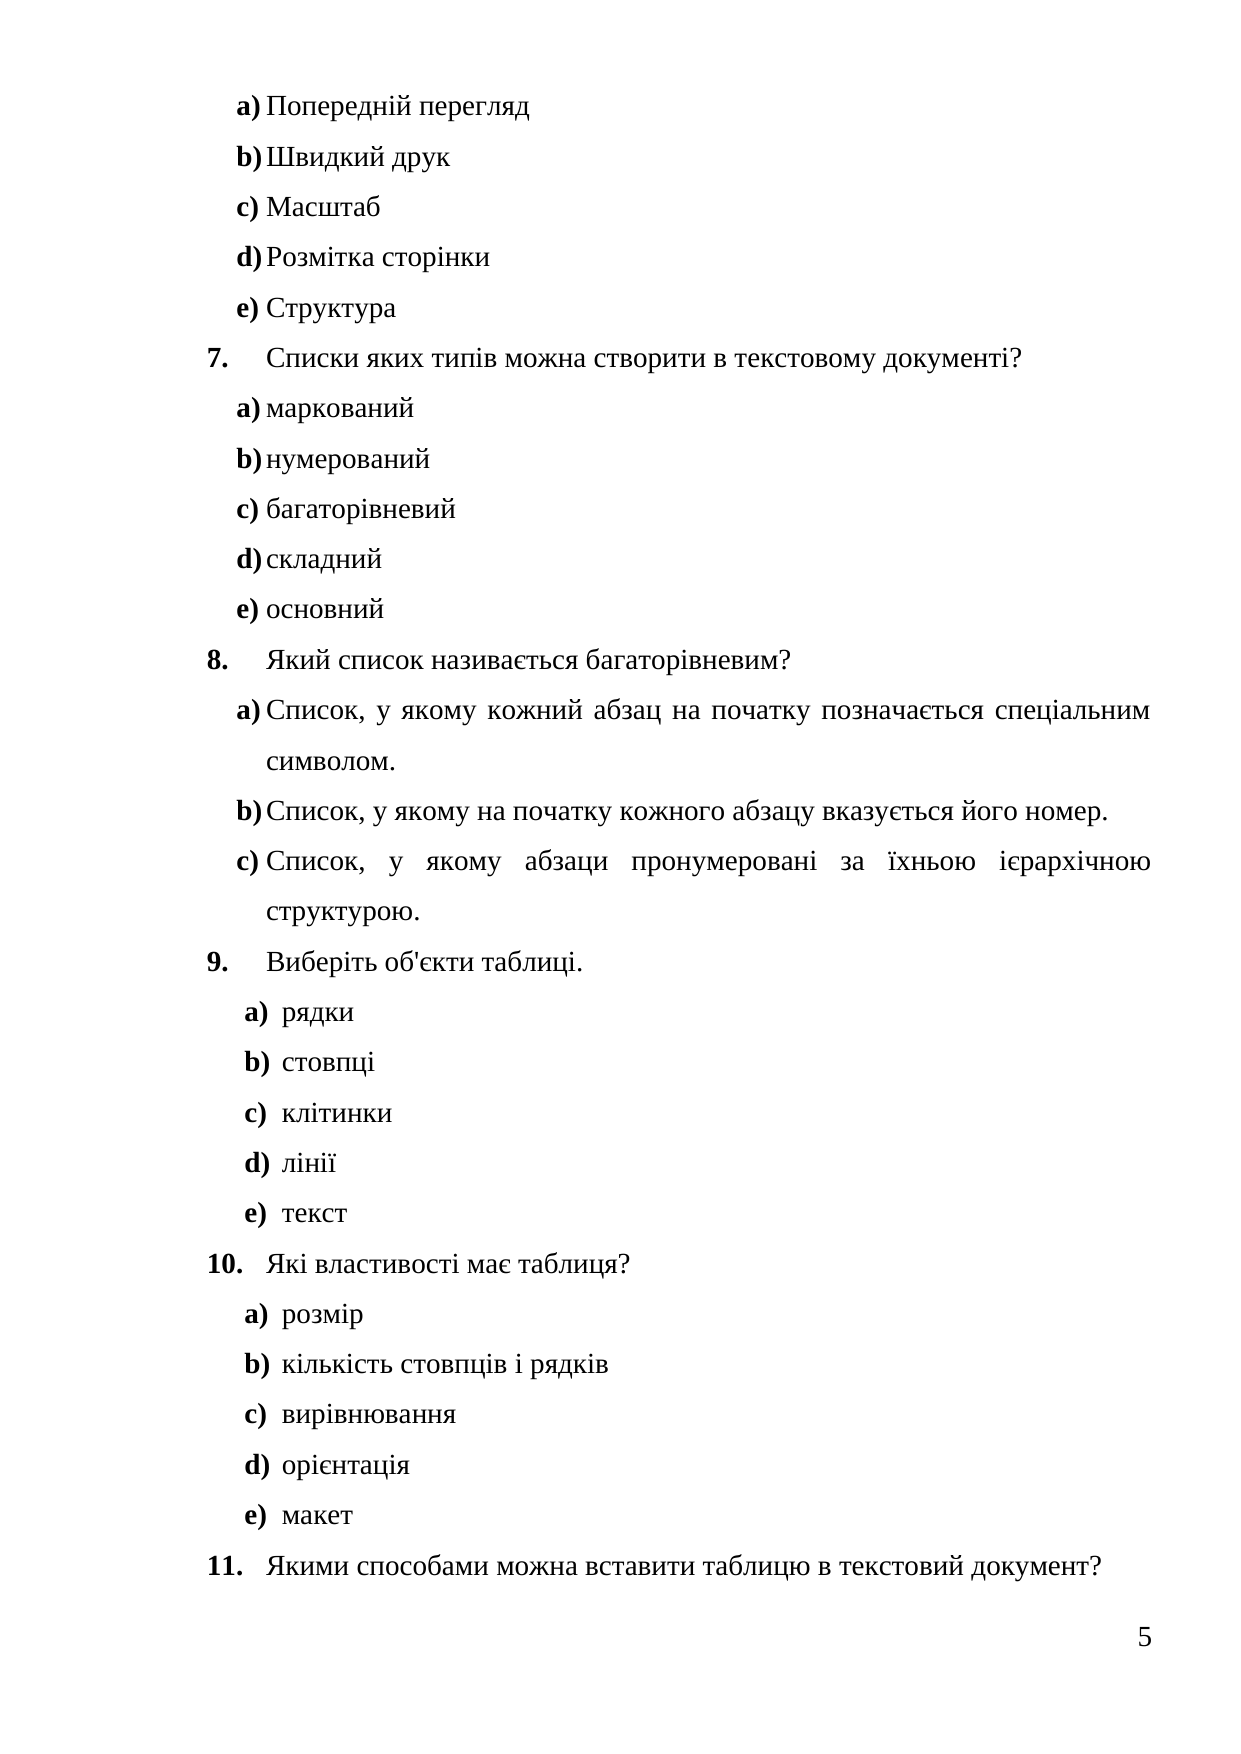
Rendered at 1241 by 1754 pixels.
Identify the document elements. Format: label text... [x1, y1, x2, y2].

list маркований [236, 390, 1152, 424]
list Виберіть об'єкти таблиці. [148, 944, 1152, 977]
list Списки яких типів можна створити в текстовому документі? [148, 340, 1152, 374]
list складний [236, 541, 1152, 575]
list клітинки [244, 1095, 1152, 1128]
list Структура [236, 290, 1152, 323]
list багаторівневий [236, 491, 1152, 524]
list нумерований [236, 441, 1152, 474]
list Якими способами можна вставити таблицю в текстовий документ? [148, 1548, 1152, 1581]
list вирівнювання [244, 1397, 1152, 1430]
list макет [244, 1497, 1152, 1531]
list Які властивості має таблиця? [148, 1246, 1152, 1279]
list рядки [244, 994, 1152, 1028]
list Список, у якому кожний абзац на початку позначається спеціальним символом. [236, 692, 1152, 776]
list основний [236, 592, 1152, 625]
list Який список називається багаторівневим? [148, 642, 1152, 676]
list розмір [244, 1296, 1152, 1329]
list текст [244, 1195, 1152, 1229]
list Розмітка сторінки [236, 239, 1152, 273]
list Список, у якому абзаци пронумеровані за їхньою ієрархічною структурою. [236, 843, 1152, 927]
list орієнтація [244, 1447, 1152, 1481]
list Швидкий друк [236, 139, 1152, 172]
list лінії [244, 1145, 1152, 1179]
list стовпці [244, 1044, 1152, 1078]
list кількість стовпців і рядків [244, 1346, 1152, 1380]
list Масштаб [236, 189, 1152, 223]
list Список, у якому на початку кожного абзацу вказується його номер. [236, 793, 1152, 826]
list Попередній перегляд [236, 88, 1152, 122]
